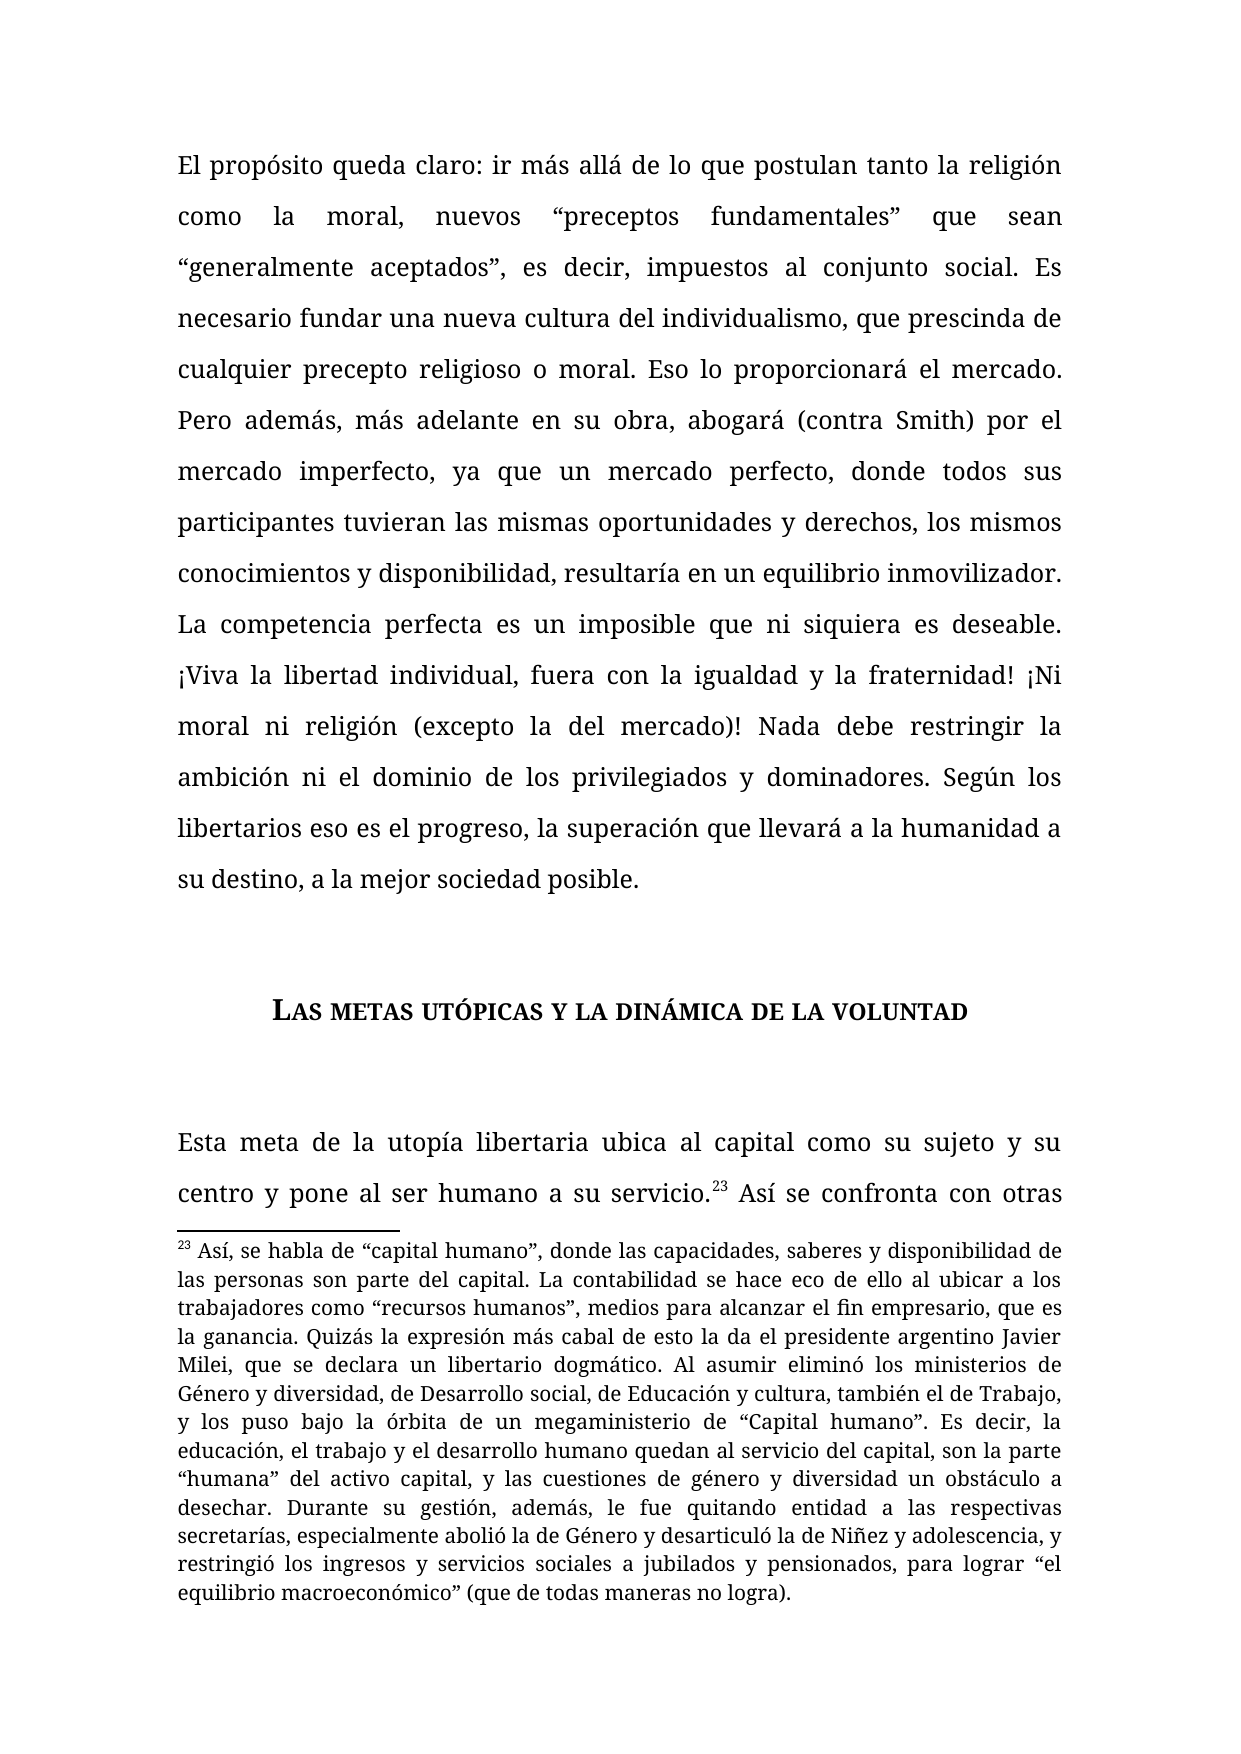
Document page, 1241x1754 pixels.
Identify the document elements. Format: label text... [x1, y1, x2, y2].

text El propósito queda claro: ir más allá de lo que postulan tanto la religión como la moral, nuevos “preceptos fundamentales” que sean “generalmente aceptados”, es decir, impuestos al conjunto social. Es necesario fundar una nueva cultura del individualismo, que prescinda de cualquier precepto religioso o moral. Eso lo proporcionará el mercado. Pero además, más adelante en su obra, abogará (contra Smith) por el mercado imperfecto, ya que un mercado perfecto, donde todos sus participantes tuvieran las mismas oportunidades y derechos, los mismos conocimientos y disponibilidad, resultaría en un equilibrio inmovilizador. La competencia perfecta es un imposible que ni siquiera es deseable. ¡Viva la libertad individual, fuera con la igualdad y la fraternidad! ¡Ni moral ni religión (excepto la del mercado)! Nada debe restringir la ambición ni el dominio de los privilegiados y dominadores. Según los libertarios eso es el progreso, la superación que llevará a la humanidad a su destino, a la mejor sociedad posible. [177, 148, 1063, 896]
text Esta meta de la utopía libertaria ubica al capital como su sujeto y su centro y pone al ser humano a su servicio. Así se confronta con otras visiones del futuro de la sociedad humana, que se nutren del humanismo o de la fe, vinculados con la existencia social igualitaria, el acceso a las condiciones vitales y los logros de la educación y la inventiva humana para todos los humanos. En ese sentido, los Derechos Humanos establecidos por la declaración de Naciones Unidas en 1948 y su vigencia, a la que deben agregarse los llamados “derechos de tercera generación”, los derechos de la niñez, las condiciones de género, y los “derechos de la naturaleza”, aprobados en tratados y acuerdos o metas posteriores, aparecen en el horizonte cultural como una esperanza de dignidad humana, un camino de progreso marcado por otras concepciones ideológicas y/o religiosas. Para el pensamiento utópico este es un piso sobre el que construir otros caminos hacia la sociedad que le da al ser humano y al orden natural posibilidades de mayor plenitud, “para que tengan vida y la tengan en abundancia”. [177, 1125, 1063, 1210]
text Las metas utópicas y la dinámica de la voluntad [177, 989, 1063, 1029]
